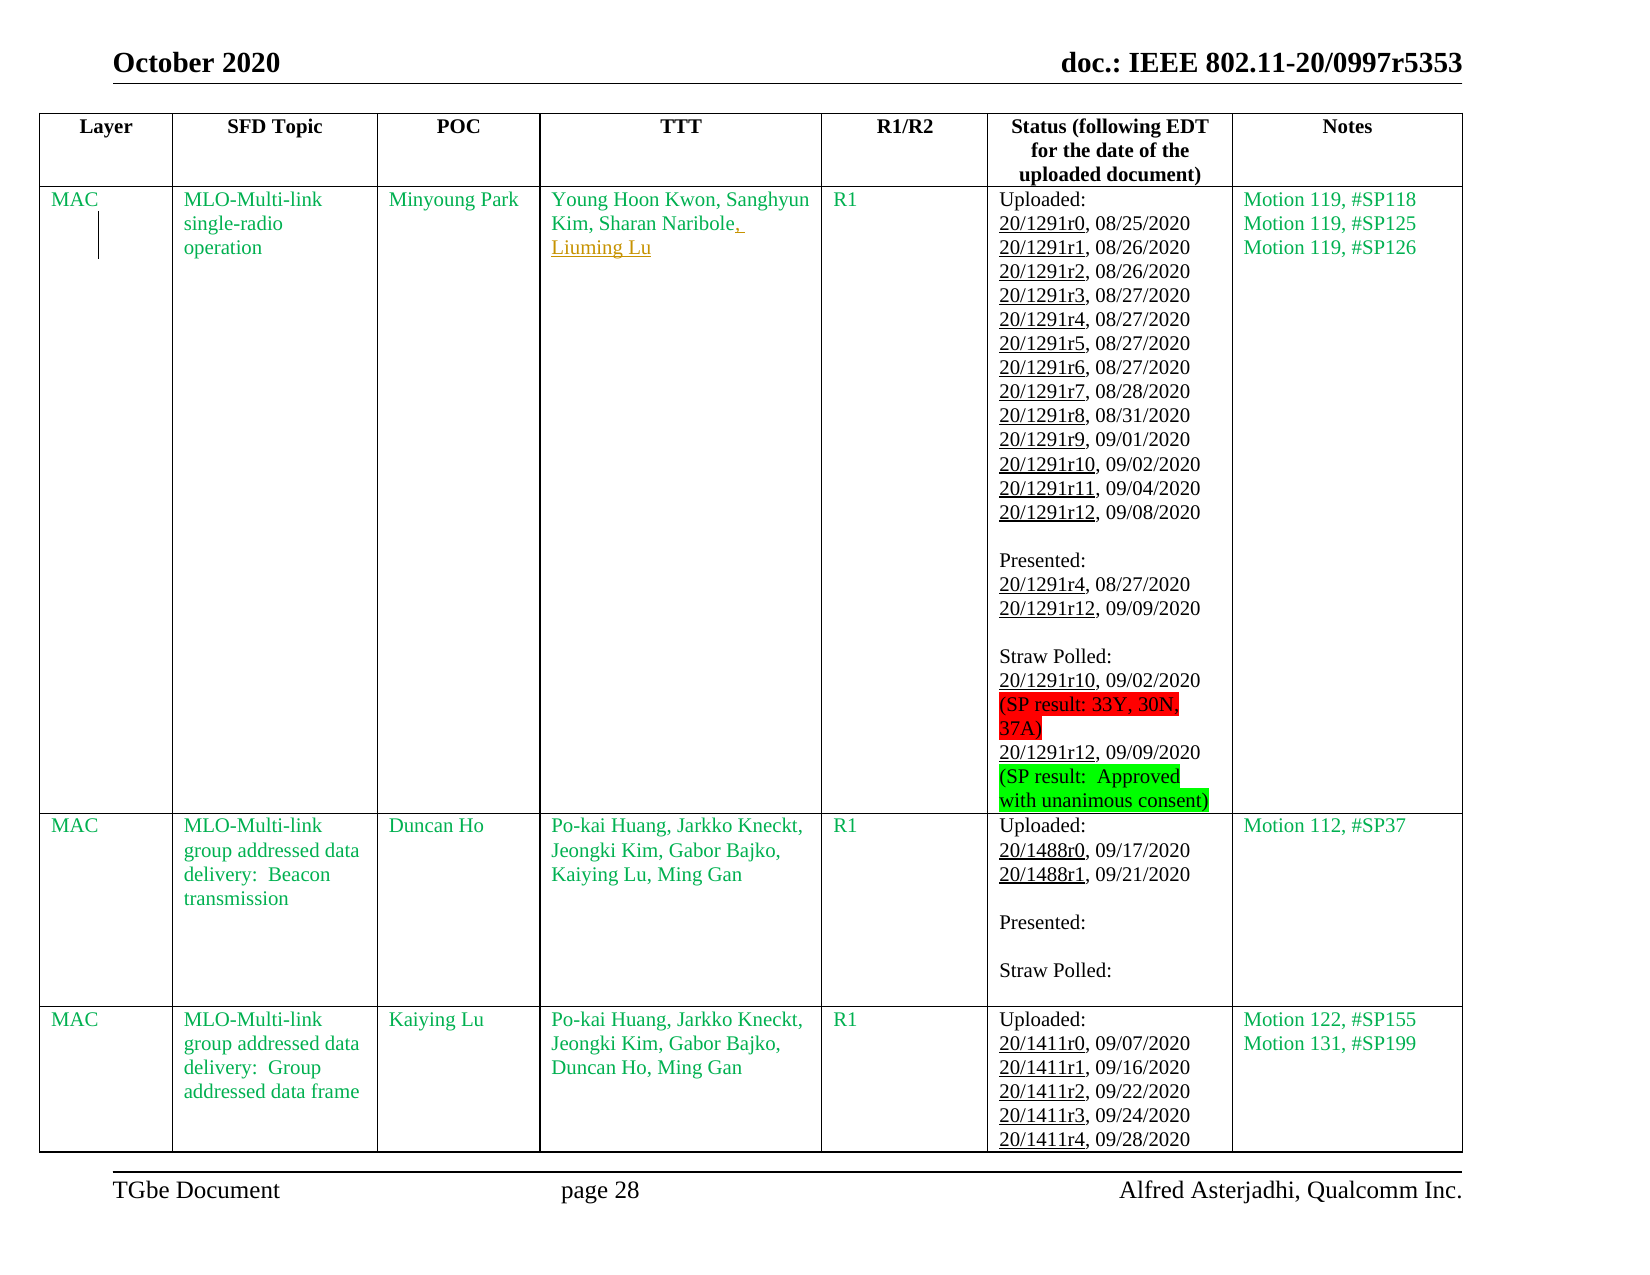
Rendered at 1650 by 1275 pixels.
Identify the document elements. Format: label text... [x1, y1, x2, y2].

table_cell R1 [822, 187, 987, 812]
table_header SFD Topic [173, 114, 377, 186]
table_cell Motion 112, #SP37 [1233, 814, 1462, 1006]
table_cell Uploaded: 20/1291r0, 08/25/2020 20/1291r1, 08/26/2020 20/1291r2, 08/26/2020 20/1291r3, 08/27/2020 20/1291r4, 08/27/2020 20/1291r5, 08/27/2020 20/1291r6, 08/27/2020 20/1291r7, 08/28/2020 20/1291r8, 08/31/2020 20/1291r9, 09/01/2020 20/1291r10, 09/02/2020 20/1291r11, 09/04/2020 20/1291r12, 09/08/2020 Presented: 20/1291r4, 08/27/2020 20/1291r12, 09/09/2020 Straw Polled: 20/1291r10, 09/02/2020 (SP result: 33Y, 30N, 37A) 20/1291r12, 09/09/2020 (SP result: Approved with unanimous consent) [988, 187, 1232, 812]
table_cell MLO-Multi-link group addressed data delivery: Group addressed data frame [173, 1007, 377, 1151]
table_cell Duncan Ho [378, 814, 539, 1006]
table_cell Young Hoon Kwon, Sanghyun Kim, Sharan Naribole [541, 187, 821, 812]
table_header TTT [541, 114, 821, 186]
table_cell Po-kai Huang, Jarkko Kneckt, Jeongki Kim, Gabor Bajko, Kaiying Lu, Ming Gan [541, 814, 821, 1006]
table_cell Motion 119, #SP118 Motion 119, #SP125 Motion 119, #SP126 [1233, 187, 1462, 812]
table_cell MAC [40, 187, 172, 812]
table_cell Po-kai Huang, Jarkko Kneckt, Jeongki Kim, Gabor Bajko, Duncan Ho, Ming Gan [541, 1007, 821, 1151]
table_cell MLO-Multi-link group addressed data delivery: Beacon transmission [173, 814, 377, 1006]
table_cell Motion 122, #SP155 Motion 131, #SP199 [1233, 1007, 1462, 1151]
table_cell MAC [40, 814, 172, 1006]
table_cell R1 [822, 814, 987, 1006]
table_cell Minyoung Park [378, 187, 539, 812]
table_cell MLO-Multi-link single-radio operation [173, 187, 377, 812]
table_cell R1 [822, 1007, 987, 1151]
table_header Layer [40, 114, 172, 186]
table_cell Uploaded: 20/1488r0, 09/17/2020 20/1488r1, 09/21/2020 Presented: Straw Polled: [988, 814, 1232, 1006]
table_header Status (following EDT for the date of the uploaded document) [988, 114, 1232, 186]
table_header R1/R2 [822, 114, 987, 186]
table_cell MAC [40, 1007, 172, 1151]
table_cell Kaiying Lu [378, 1007, 539, 1151]
table_header POC [378, 114, 539, 186]
table_header Notes [1233, 114, 1462, 186]
